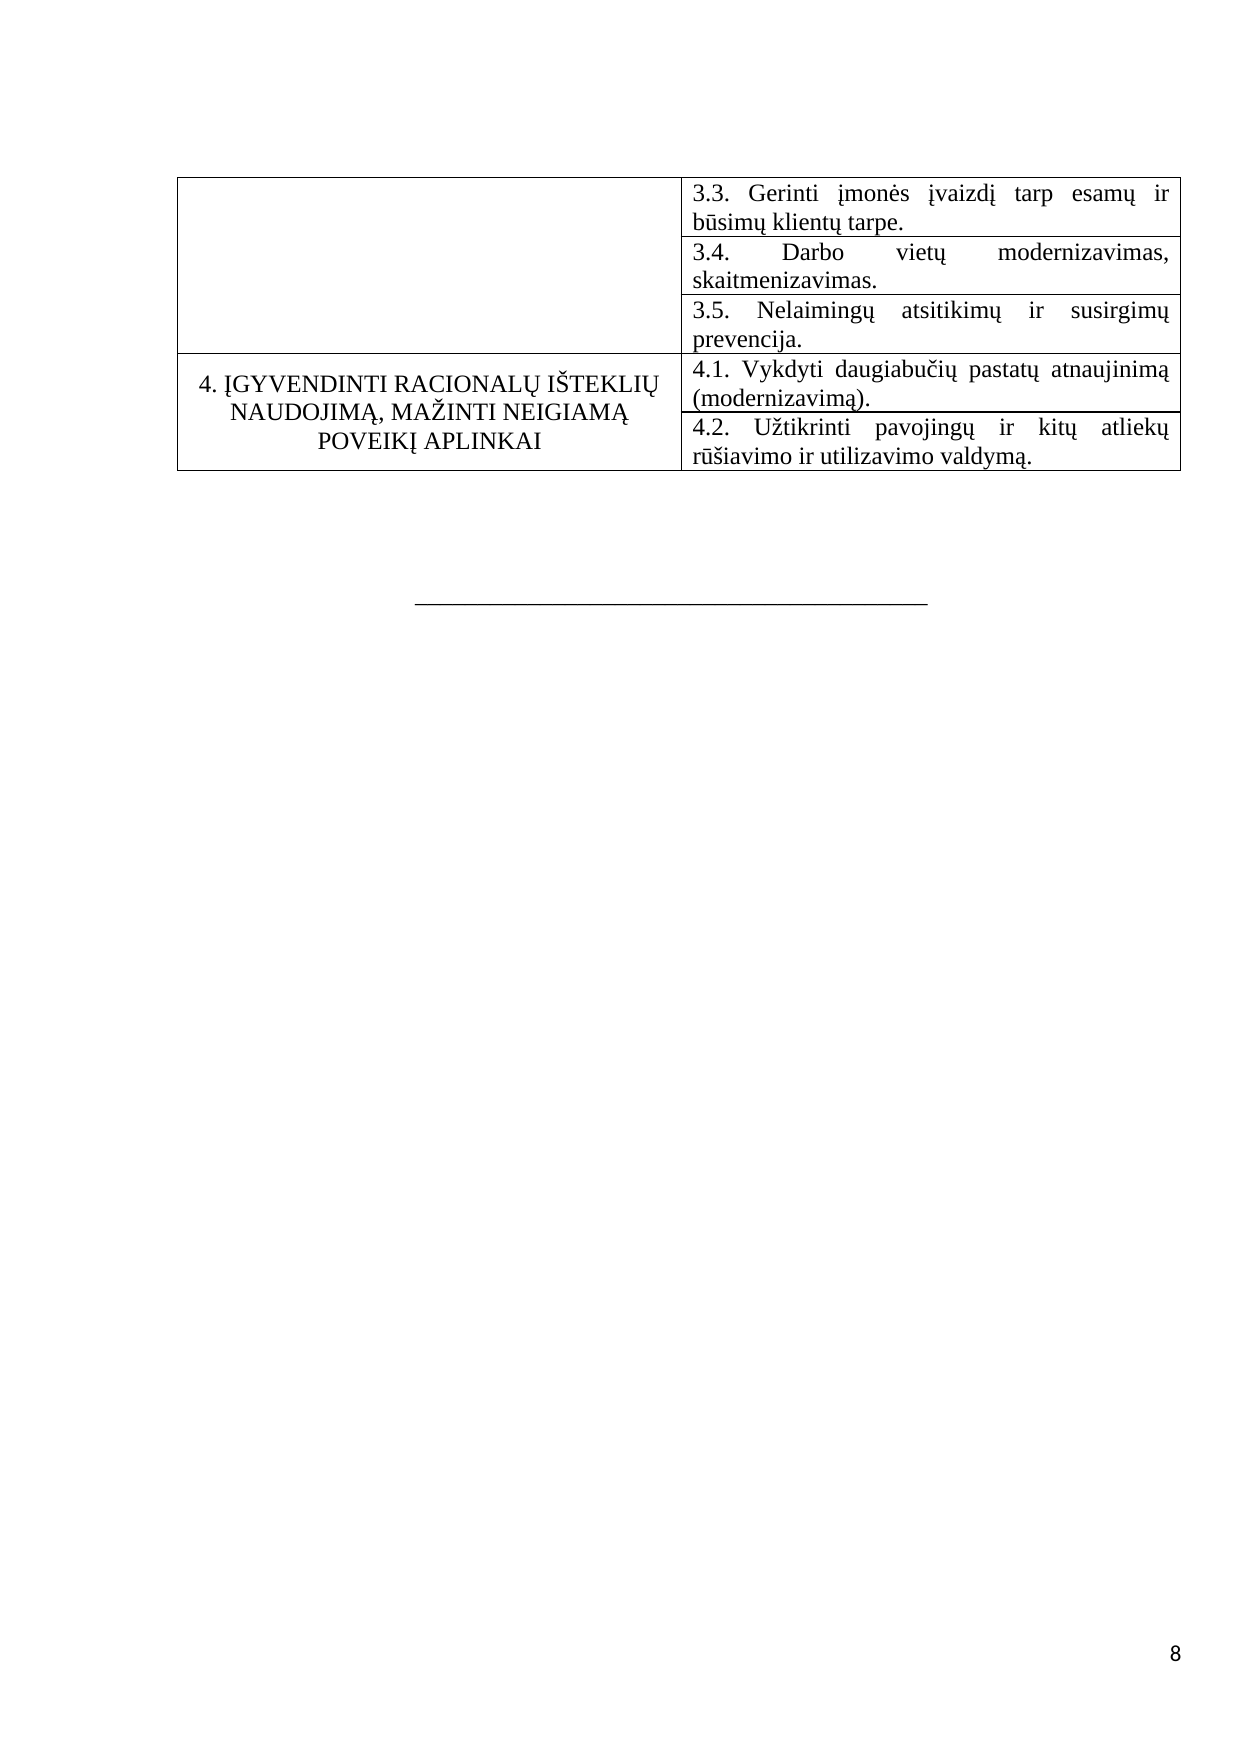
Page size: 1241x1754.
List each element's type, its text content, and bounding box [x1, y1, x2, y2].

table_cell 4.2. Užtikrinti pavojingų ir kitų atliekų rūšiavimo ir utilizavimo valdymą. [682, 413, 1180, 470]
table_cell 4. ĮGYVENDINTI RACIONALŲ IŠTEKLIŲ NAUDOJIMĄ, MAŽINTI NEIGIAMĄ POVEIKĮ APLINKAI [178, 354, 681, 470]
text _________________________________________ [177, 579, 1181, 607]
table_cell 4.1. Vykdyti daugiabučių pastatų atnaujinimą (modernizavimą). [682, 354, 1180, 411]
table_cell 3.5. Nelaimingų atsitikimų ir susirgimų prevencija. [682, 295, 1180, 353]
table_cell 3.3. Gerinti įmonės įvaizdį tarp esamų ir būsimų klientų tarpe. [682, 178, 1180, 236]
table_cell 3.4. Darbo vietų modernizavimas, skaitmenizavimas. [682, 237, 1180, 294]
